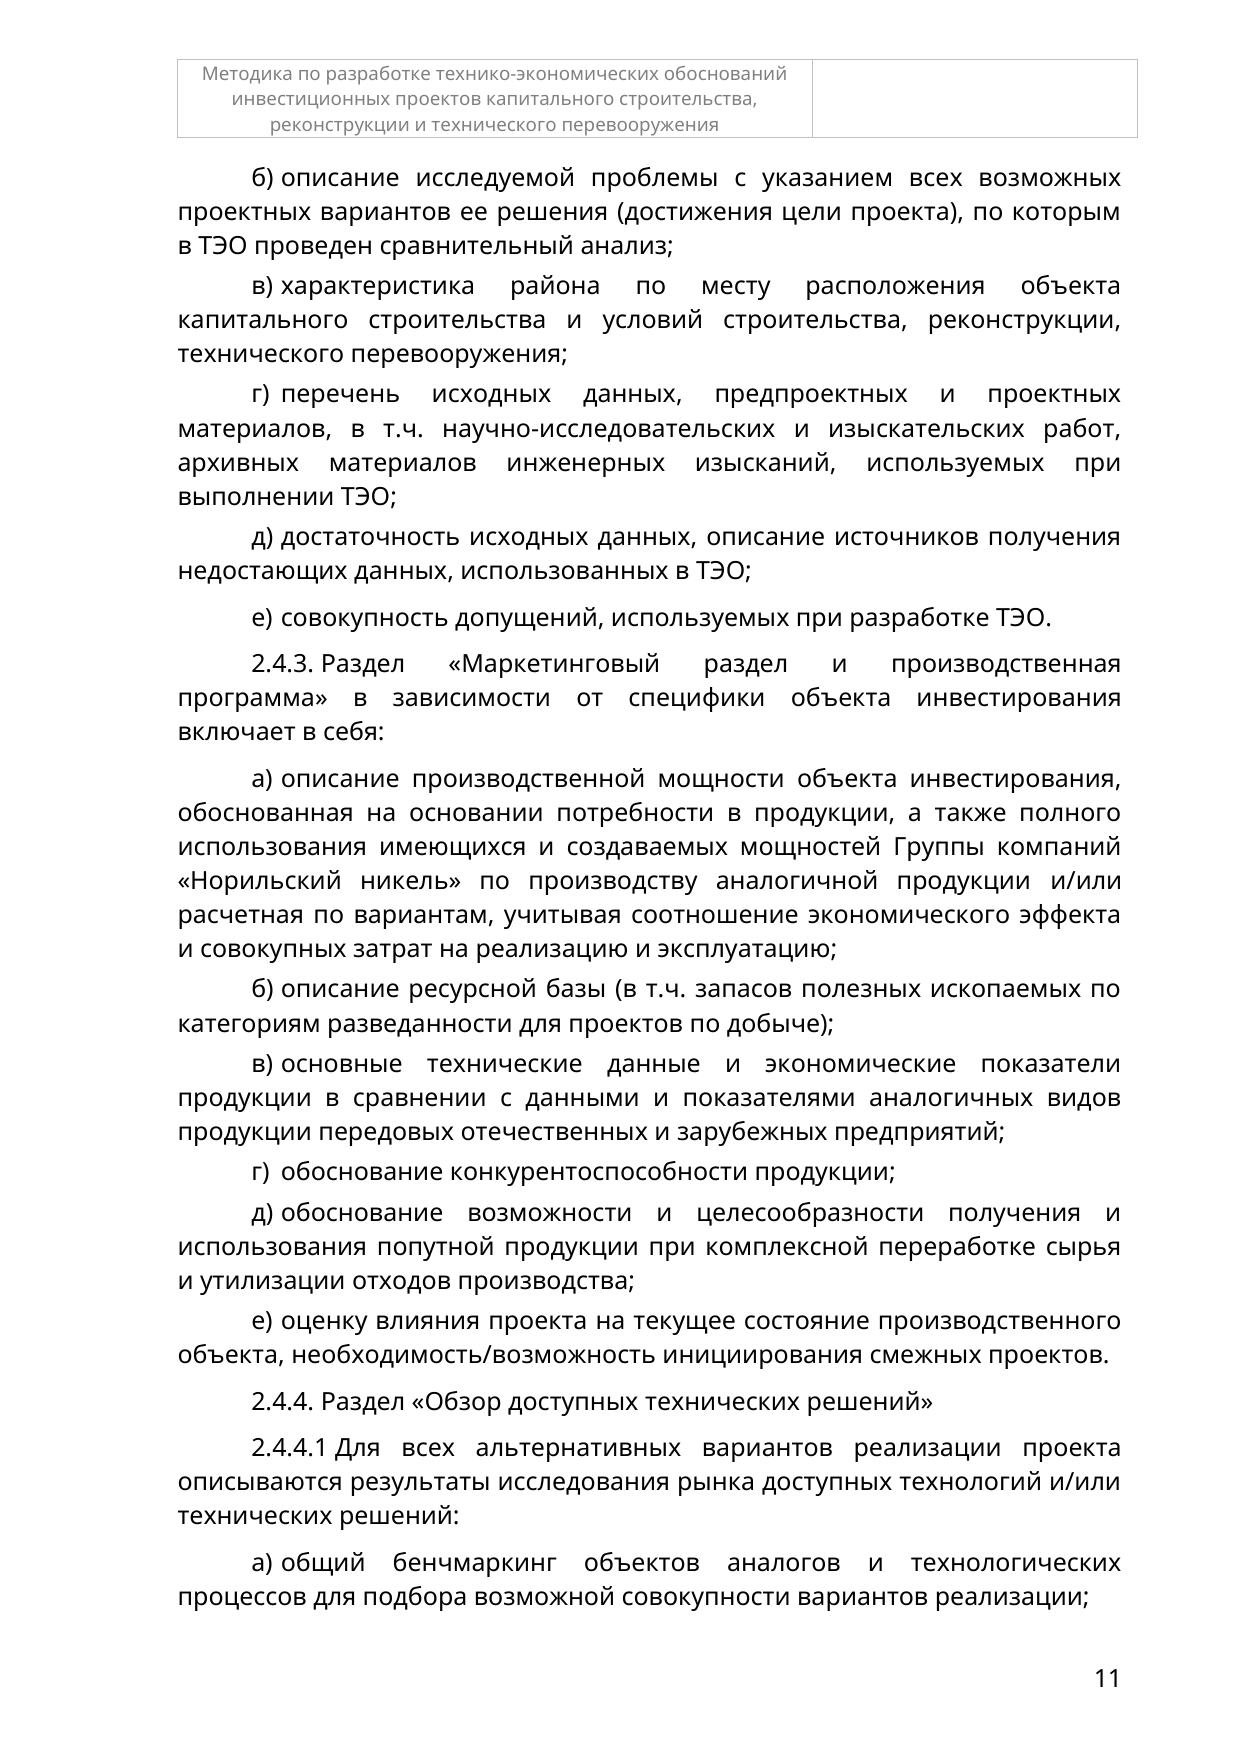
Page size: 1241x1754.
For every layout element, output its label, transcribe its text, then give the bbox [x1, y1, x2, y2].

list Для всех альтернативных вариантов реализации проекта описываются результаты исследования рынка доступных технологий и/или технических решений: [177, 1430, 1122, 1532]
list достаточность исходных данных, описание источников получения недостающих данных, использованных в ТЭО; [177, 519, 1122, 587]
list характеристика района по месту расположения объекта капитального строительства и условий строительства, реконструкции, технического перевооружения; [177, 268, 1122, 370]
list общий бенчмаркинг объектов аналогов и технологических процессов для подбора возможной совокупности вариантов реализации; [177, 1544, 1122, 1613]
list описание исследуемой проблемы с указанием всех возможных проектных вариантов ее решения (достижения цели проекта), по которым в ТЭО проведен сравнительный анализ; [177, 159, 1122, 261]
list перечень исходных данных, предпроектных и проектных материалов, в т.ч. научно-исследовательских и изыскательских работ, архивных материалов инженерных изысканий, используемых при выполнении ТЭО; [177, 376, 1122, 512]
list описание производственной мощности объекта инвестирования, обоснованная на основании потребности в продукции, а также полного использования имеющихся и создаваемых мощностей Группы компаний «Норильский никель» по производству аналогичной продукции и/или расчетная по вариантам, учитывая соотношение экономического эффекта и совокупных затрат на реализацию и эксплуатацию; [177, 761, 1122, 965]
list Раздел «Маркетинговый раздел и производственная программа» в зависимости от специфики объекта инвестирования включает в себя: [177, 646, 1122, 748]
list обоснование конкурентоспособности продукции; [177, 1154, 1122, 1188]
list оценку влияния проекта на текущее состояние производственного объекта, необходимость/возможность инициирования смежных проектов. [177, 1303, 1122, 1371]
list описание ресурсной базы (в т.ч. запасов полезных ископаемых по категориям разведанности для проектов по добыче); [177, 971, 1122, 1039]
list обоснование возможности и целесообразности получения и использования попутной продукции при комплексной переработке сырья и утилизации отходов производства; [177, 1194, 1122, 1296]
list основные технические данные и экономические показатели продукции в сравнении с данными и показателями аналогичных видов продукции передовых отечественных и зарубежных предприятий; [177, 1046, 1122, 1148]
list совокупность допущений, используемых при разработке ТЭО. [177, 599, 1122, 633]
list Раздел «Обзор доступных технических решений» [177, 1383, 1122, 1417]
